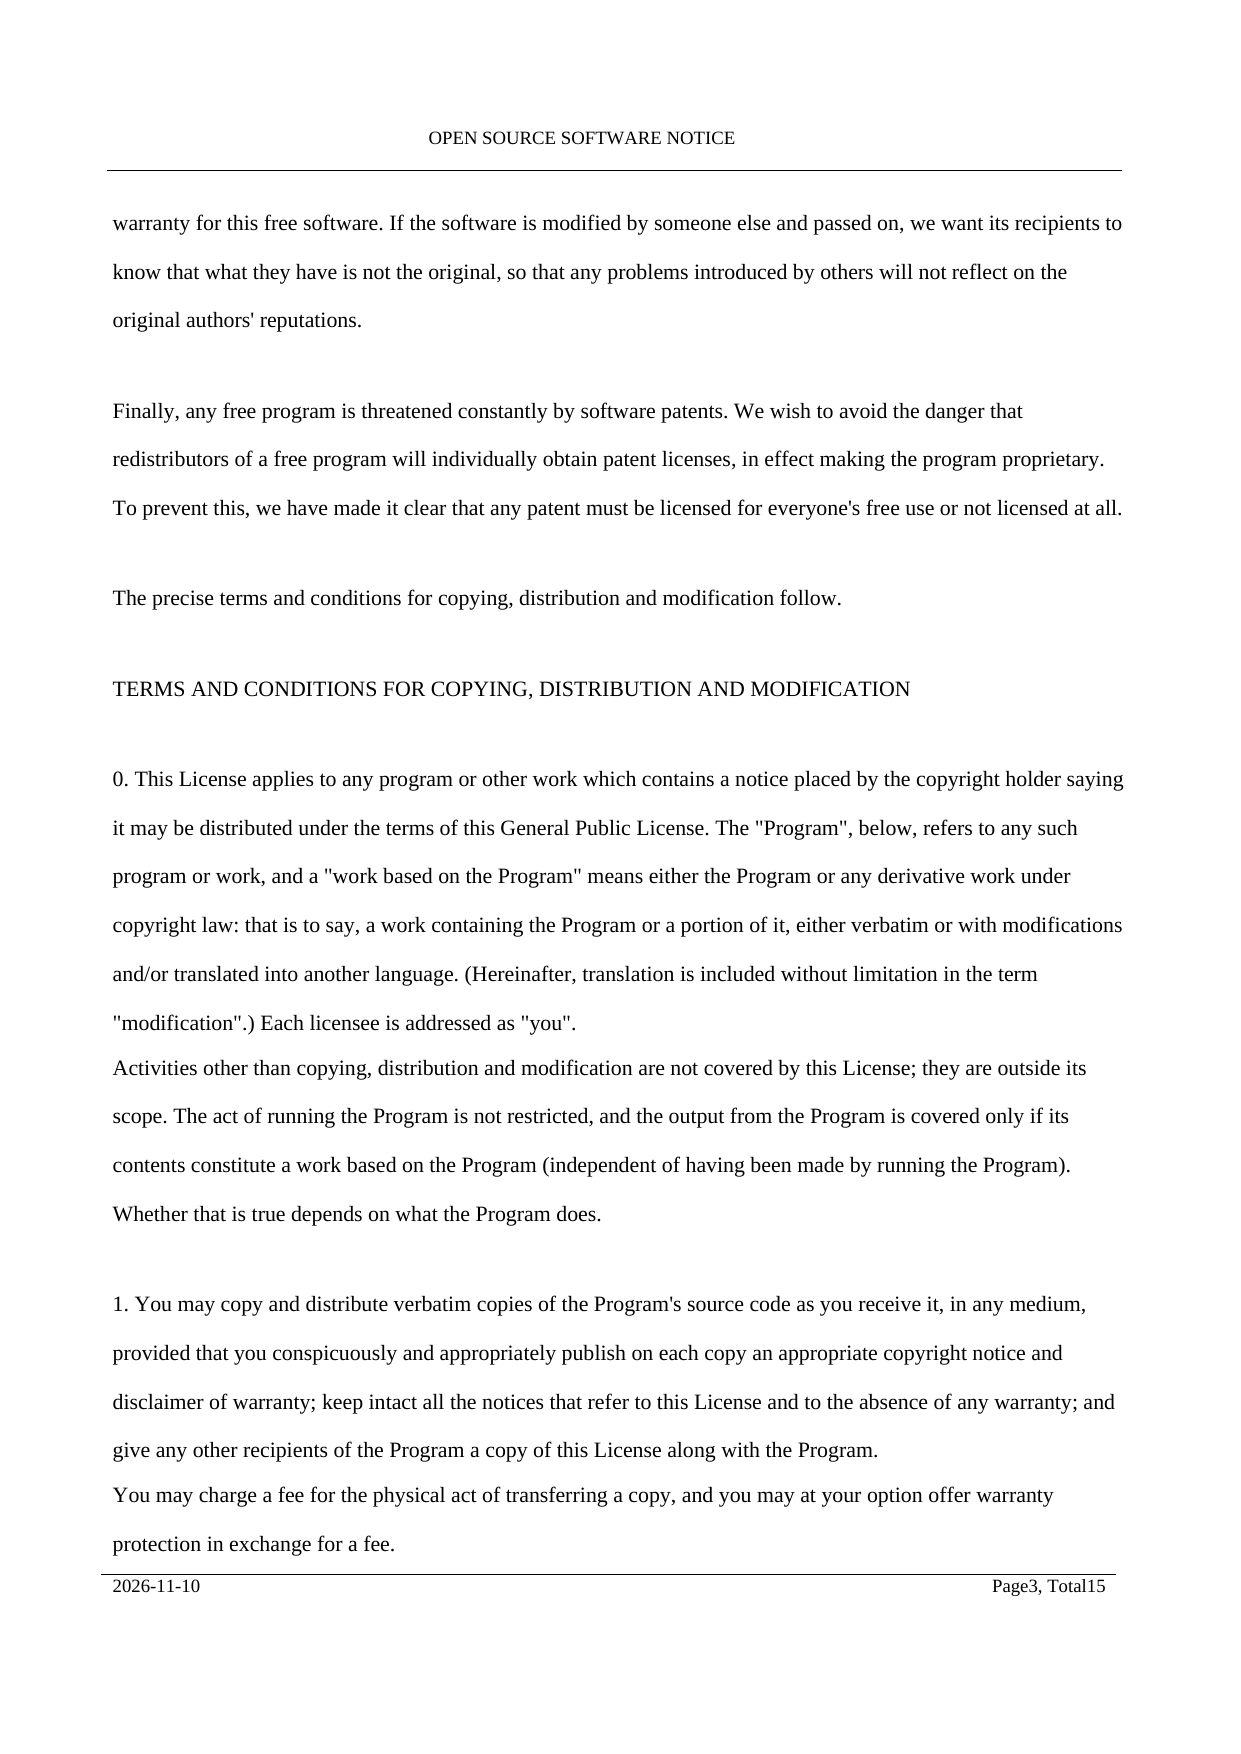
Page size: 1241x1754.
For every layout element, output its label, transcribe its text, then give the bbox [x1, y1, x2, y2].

text 0. This License applies to any program or other work which contains a notice placed by the copyright holder saying it may be distributed under the terms of this General Public License. The "Program", below, refers to any such program or work, and a "work based on the Program" means either the Program or any derivative work under copyright law: that is to say, a work containing the Program or a portion of it, either verbatim or with modifications and/or translated into another language. (Hereinafter, translation is included without limitation in the term "modification".) Each licensee is addressed as "you". [112, 762, 1128, 1038]
text The precise terms and conditions for copying, distribution and modification follow. [112, 582, 1128, 614]
text Finally, any free program is threatened constantly by software patents. We wish to avoid the danger that redistributors of a free program will individually obtain patent licenses, in effect making the program proprietary. To prevent this, we have made it clear that any patent must be licensed for everyone's free use or not licensed at all. [112, 394, 1128, 524]
text You may charge a fee for the physical act of transferring a copy, and you may at your option offer warranty protection in exchange for a fee. [112, 1479, 1128, 1560]
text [112, 206, 1128, 336]
text TERMS AND CONDITIONS FOR COPYING, DISTRIBUTION AND MODIFICATION [112, 672, 1128, 704]
text 1. You may copy and distribute verbatim copies of the Program's source code as you receive it, in any medium, provided that you conspicuously and appropriately publish on each copy an appropriate copyright notice and disclaimer of warranty; keep intact all the notices that refer to this License and to the absence of any warranty; and give any other recipients of the Program a copy of this License along with the Program. [112, 1287, 1128, 1466]
text Activities other than copying, distribution and modification are not covered by this License; they are outside its scope. The act of running the Program is not restricted, and the output from the Program is covered only if its contents constitute a work based on the Program (independent of having been made by running the Program). Whether that is true depends on what the Program does. [112, 1051, 1128, 1230]
